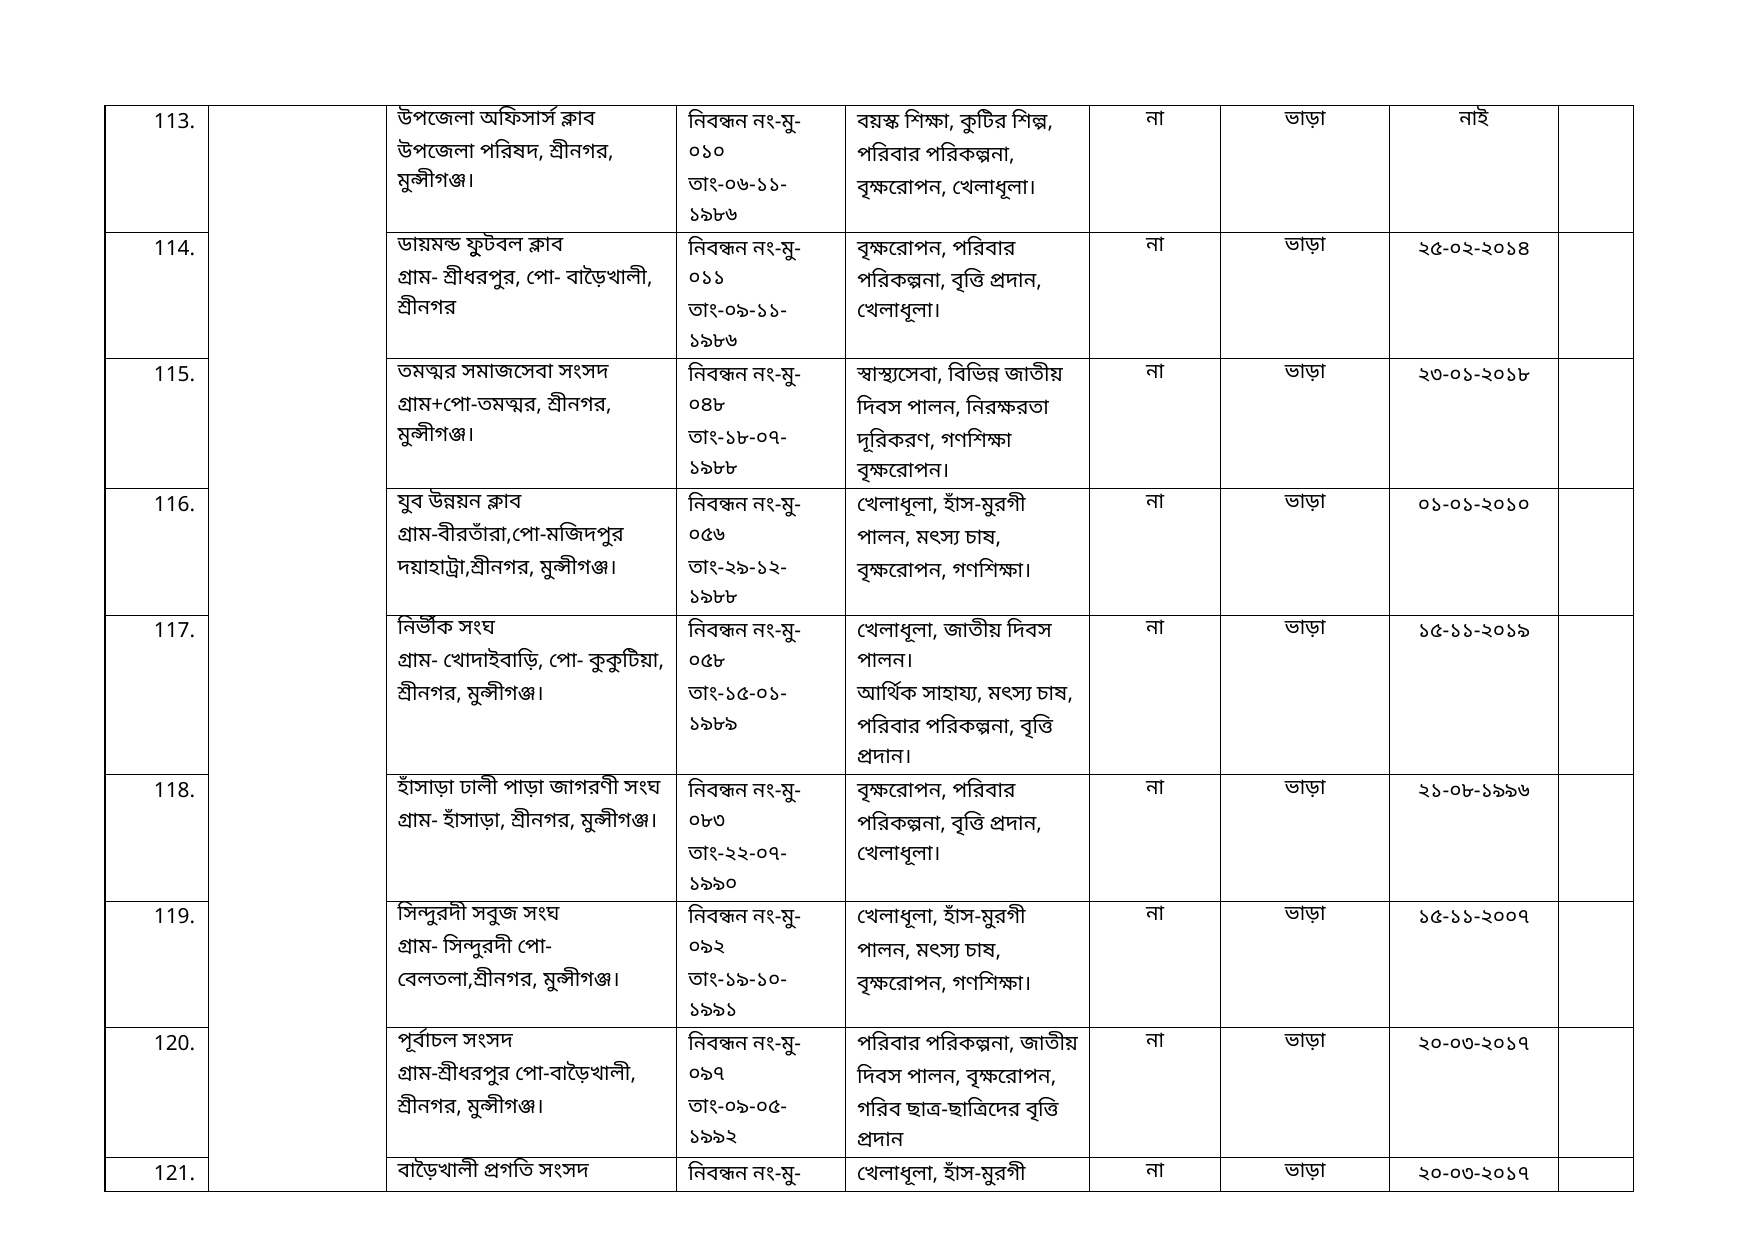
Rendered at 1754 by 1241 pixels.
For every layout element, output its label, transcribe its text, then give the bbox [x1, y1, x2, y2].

table_cell ২৩-০১-২০১৮ [1390, 359, 1558, 488]
table_cell ভাড়া [1221, 106, 1389, 232]
table_cell খেলাধূলা, হাঁস-মুরগী পালন, মৎস্য চাষ, বৃক্ষরোপন, গণশিক্ষা। [846, 902, 1089, 1027]
table_cell হাঁসাড়া ঢালী পাড়া জাগরণী সংঘ গ্রাম- হাঁসাড়া, শ্রীনগর, মুন্সীগঞ্জ। [387, 775, 676, 901]
table_cell নিবন্ধন নং-মু-০৮৩ তাং-২২-০৭-১৯৯০ [677, 775, 845, 901]
table_cell পরিবার পরিকল্পনা, জাতীয় দিবস পালন, বৃক্ষরোপন, গরিব ছাত্র-ছাত্রিদের বৃত্তি প্রদান [846, 1028, 1089, 1157]
table_cell বয়স্ক শিক্ষা, কুটির শিল্প, পরিবার পরিকল্পনা, বৃক্ষরোপন, খেলাধূলা। [846, 106, 1089, 232]
table_cell বৃক্ষরোপন, পরিবার পরিকল্পনা, বৃত্তি প্রদান, খেলাধূলা। [846, 233, 1089, 358]
table_cell [106, 616, 208, 774]
table_cell না [1090, 1028, 1220, 1157]
table_cell ভাড়া [1221, 902, 1389, 1027]
table_cell না [1090, 359, 1220, 488]
table_cell না [1090, 616, 1220, 774]
table_cell ২৫-০২-২০১৪ [1390, 233, 1558, 358]
table_cell ভাড়া [1221, 1028, 1389, 1157]
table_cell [387, 1158, 676, 1191]
table_cell [106, 775, 208, 901]
table_cell না [1090, 233, 1220, 358]
table_cell [106, 233, 208, 358]
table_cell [677, 1158, 845, 1191]
table_cell [1559, 489, 1633, 614]
table_cell ভাড়া [1221, 1158, 1389, 1191]
table_cell [1559, 1028, 1633, 1157]
table_cell ২০-০৩-২০১৭ [1390, 1158, 1558, 1191]
table_cell সিন্দুরদী সবুজ সংঘ গ্রাম- সিন্দুরদী পো-বেলতলা,শ্রীনগর, মুন্সীগঞ্জ। [387, 902, 676, 1027]
table_cell না [1090, 1158, 1220, 1191]
table_cell নিবন্ধন নং-মু-০৫৬ তাং-২৯-১২-১৯৮৮ [677, 489, 845, 614]
table_cell পূর্বাচল সংসদ গ্রাম-শ্রীধরপুর পো-বাড়ৈখালী, শ্রীনগর, মুন্সীগঞ্জ। [387, 1028, 676, 1157]
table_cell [846, 1158, 1089, 1191]
table_cell [1559, 106, 1633, 232]
table_cell বৃক্ষরোপন, পরিবার পরিকল্পনা, বৃত্তি প্রদান, খেলাধূলা। [846, 775, 1089, 901]
table_cell [209, 106, 386, 1191]
table_cell নিবন্ধন নং-মু-০৪৮ তাং-১৮-০৭-১৯৮৮ [677, 359, 845, 488]
table_cell ভাড়া [1221, 616, 1389, 774]
table_cell না [1090, 489, 1220, 614]
table_cell [106, 106, 208, 232]
table_cell নির্ভীক সংঘ গ্রাম- খোদাইবাড়ি, পো- কুকুটিয়া, শ্রীনগর, মুন্সীগঞ্জ। [387, 616, 676, 774]
table_cell খেলাধূলা, জাতীয় দিবস পালন। আর্থিক সাহায্য, মৎস্য চাষ, পরিবার পরিকল্পনা, বৃত্তি প্রদান। [846, 616, 1089, 774]
table_cell নিবন্ধন নং-মু-০৯৭ তাং-০৯-০৫-১৯৯২ [677, 1028, 845, 1157]
table_cell [1559, 616, 1633, 774]
table_cell নিবন্ধন নং-মু-০৫৮ তাং-১৫-০১-১৯৮৯ [677, 616, 845, 774]
table_cell যুব উন্নয়ন ক্লাব গ্রাম-বীরতাঁরা,পো-মজিদপুর দয়াহাট্রা,শ্রীনগর, মুন্সীগঞ্জ। [387, 489, 676, 614]
table_cell ভাড়া [1221, 233, 1389, 358]
table_cell ডায়মন্ড ফুুটবল ক্লাব গ্রাম- শ্রীধরপুর, পো- বাড়ৈখালী, শ্রীনগর [387, 233, 676, 358]
table_cell [1559, 1158, 1633, 1191]
table_cell [106, 489, 208, 614]
table_cell [106, 902, 208, 1027]
table_cell ১৫-১১-২০১৯ [1390, 616, 1558, 774]
table_cell না [1090, 902, 1220, 1027]
table_cell ২০-০৩-২০১৭ [1390, 1028, 1558, 1157]
table_cell নিবন্ধন নং-মু-০১১ তাং-০৯-১১-১৯৮৬ [677, 233, 845, 358]
table_cell ভাড়া [1221, 489, 1389, 614]
table_cell তমত্মর সমাজসেবা সংসদ গ্রাম+পো-তমত্মর, শ্রীনগর, মুন্সীগঞ্জ। [387, 359, 676, 488]
table_cell না [1090, 775, 1220, 901]
table_cell [1559, 902, 1633, 1027]
table_cell [106, 359, 208, 488]
table_cell ০১-০১-২০১০ [1390, 489, 1558, 614]
table_cell স্বাস্থ্যসেবা, বিভিন্ন জাতীয় দিবস পালন, নিরক্ষরতা দূরিকরণ, গণশিক্ষা বৃক্ষরোপন। [846, 359, 1089, 488]
table_cell ভাড়া [1221, 775, 1389, 901]
table_cell উপজেলা অফিসার্স ক্লাব উপজেলা পরিষদ, শ্রীনগর, মুন্সীগঞ্জ। [387, 106, 676, 232]
table_cell না [1090, 106, 1220, 232]
table_cell নিবন্ধন নং-মু-০৯২ তাং-১৯-১০-১৯৯১ [677, 902, 845, 1027]
table_cell ১৫-১১-২০০৭ [1390, 902, 1558, 1027]
table_cell ২১-০৮-১৯৯৬ [1390, 775, 1558, 901]
table_cell ভাড়া [1221, 359, 1389, 488]
table_cell [106, 1158, 208, 1191]
table_cell [1559, 775, 1633, 901]
table_cell [1559, 359, 1633, 488]
table_cell [106, 1028, 208, 1157]
table_cell [1559, 233, 1633, 358]
table_cell নিবন্ধন নং-মু-০১০ তাং-০৬-১১-১৯৮৬ [677, 106, 845, 232]
table_cell খেলাধূলা, হাঁস-মুরগী পালন, মৎস্য চাষ, বৃক্ষরোপন, গণশিক্ষা। [846, 489, 1089, 614]
table_cell নাই [1390, 106, 1558, 232]
